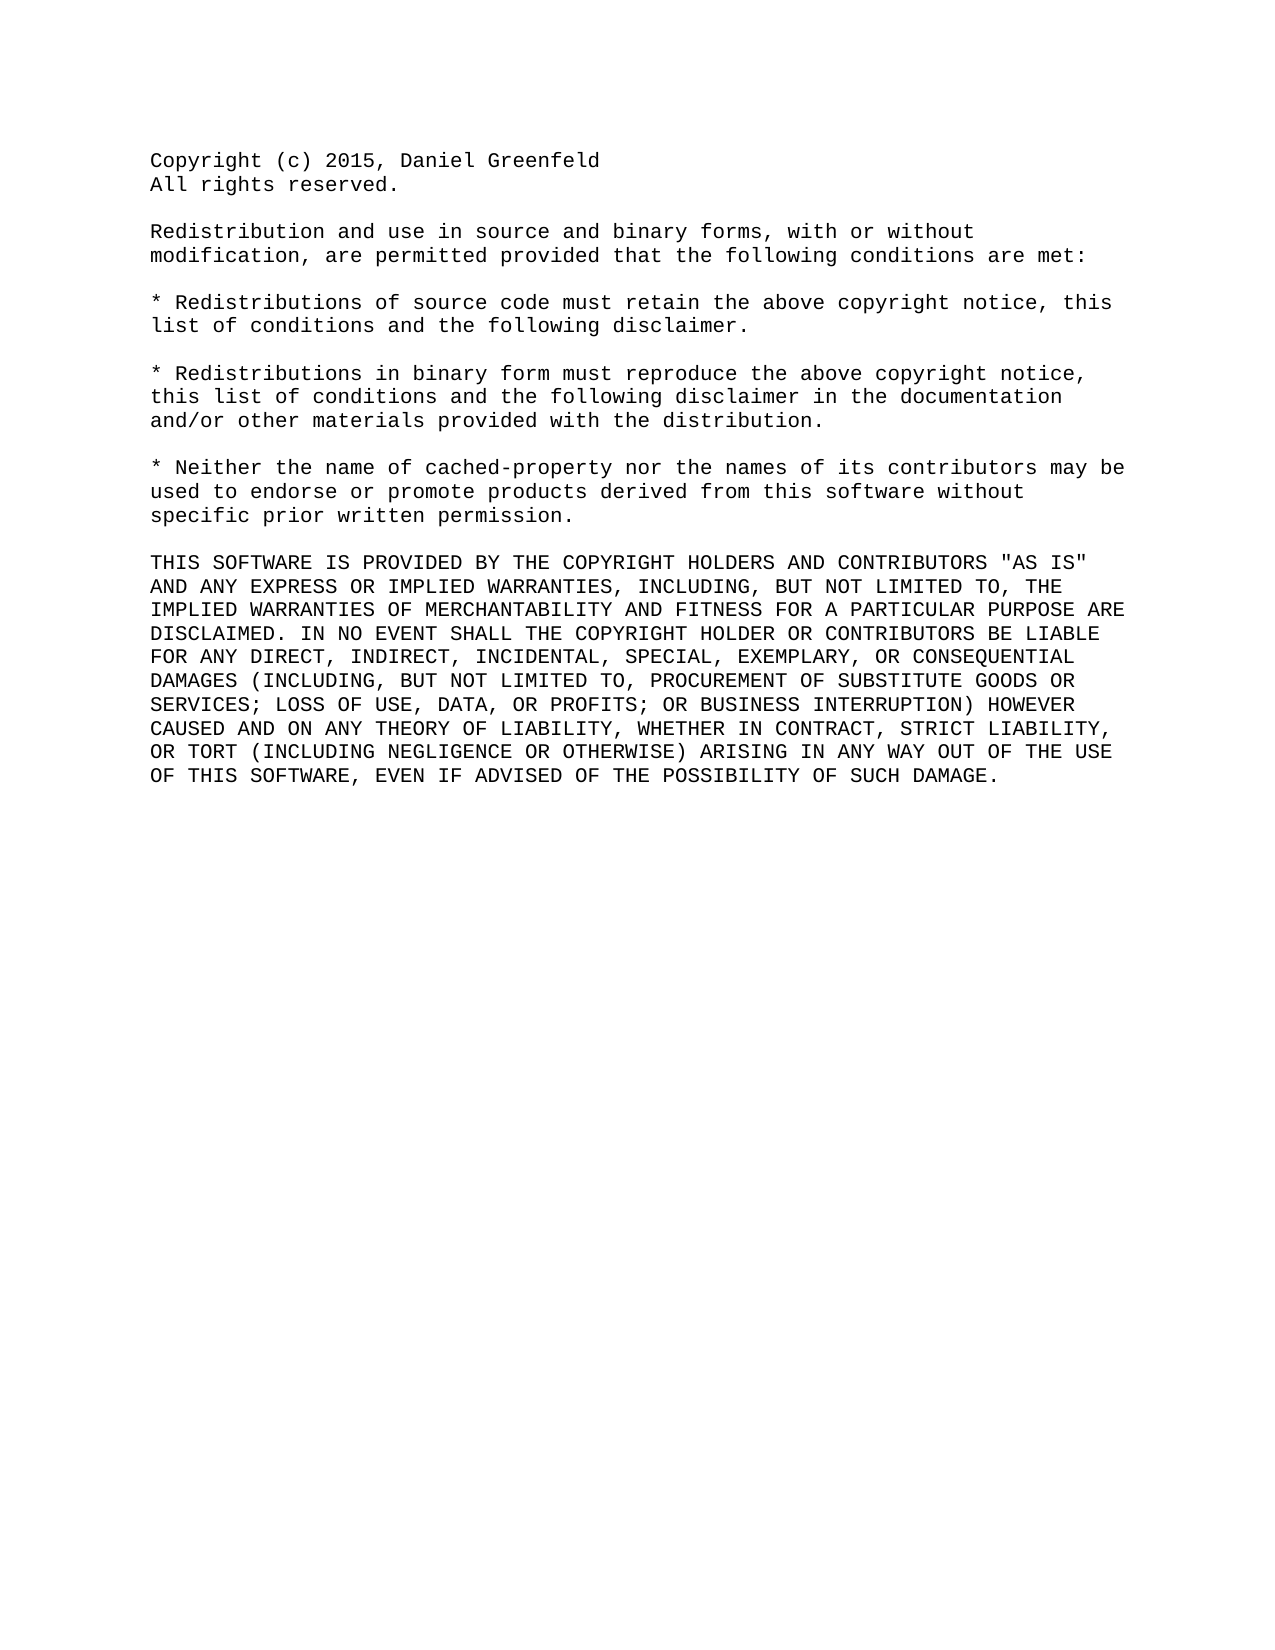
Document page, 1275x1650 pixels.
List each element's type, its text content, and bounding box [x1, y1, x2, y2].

text THIS SOFTWARE IS PROVIDED BY THE COPYRIGHT HOLDERS AND CONTRIBUTORS "AS IS" AND ANY EXPRESS OR IMPLIED WARRANTIES, INCLUDING, BUT NOT LIMITED TO, THE IMPLIED WARRANTIES OF MERCHANTABILITY AND FITNESS FOR A PARTICULAR PURPOSE ARE DISCLAIMED. IN NO EVENT SHALL THE COPYRIGHT HOLDER OR CONTRIBUTORS BE LIABLE FOR ANY DIRECT, INDIRECT, INCIDENTAL, SPECIAL, EXEMPLARY, OR CONSEQUENTIAL DAMAGES (INCLUDING, BUT NOT LIMITED TO, PROCUREMENT OF SUBSTITUTE GOODS OR SERVICES; LOSS OF USE, DATA, OR PROFITS; OR BUSINESS INTERRUPTION) HOWEVER CAUSED AND ON ANY THEORY OF LIABILITY, WHETHER IN CONTRACT, STRICT LIABILITY, OR TORT (INCLUDING NEGLIGENCE OR OTHERWISE) ARISING IN ANY WAY OUT OF THE USE OF THIS SOFTWARE, EVEN IF ADVISED OF THE POSSIBILITY OF SUCH DAMAGE. [150, 552, 1125, 788]
text Redistribution and use in source and binary forms, with or without modification, are permitted provided that the following conditions are met: [150, 221, 1125, 268]
text * Neither the name of cached-property nor the names of its contributors may be used to endorse or promote products derived from this software without specific prior written permission. [150, 457, 1125, 528]
text All rights reserved. [150, 174, 1125, 197]
text Copyright (c) 2015, Daniel Greenfeld [150, 150, 1125, 174]
text * Redistributions of source code must retain the above copyright notice, this list of conditions and the following disclaimer. [150, 292, 1125, 339]
text * Redistributions in binary form must reproduce the above copyright notice, this list of conditions and the following disclaimer in the documentation and/or other materials provided with the distribution. [150, 363, 1125, 434]
